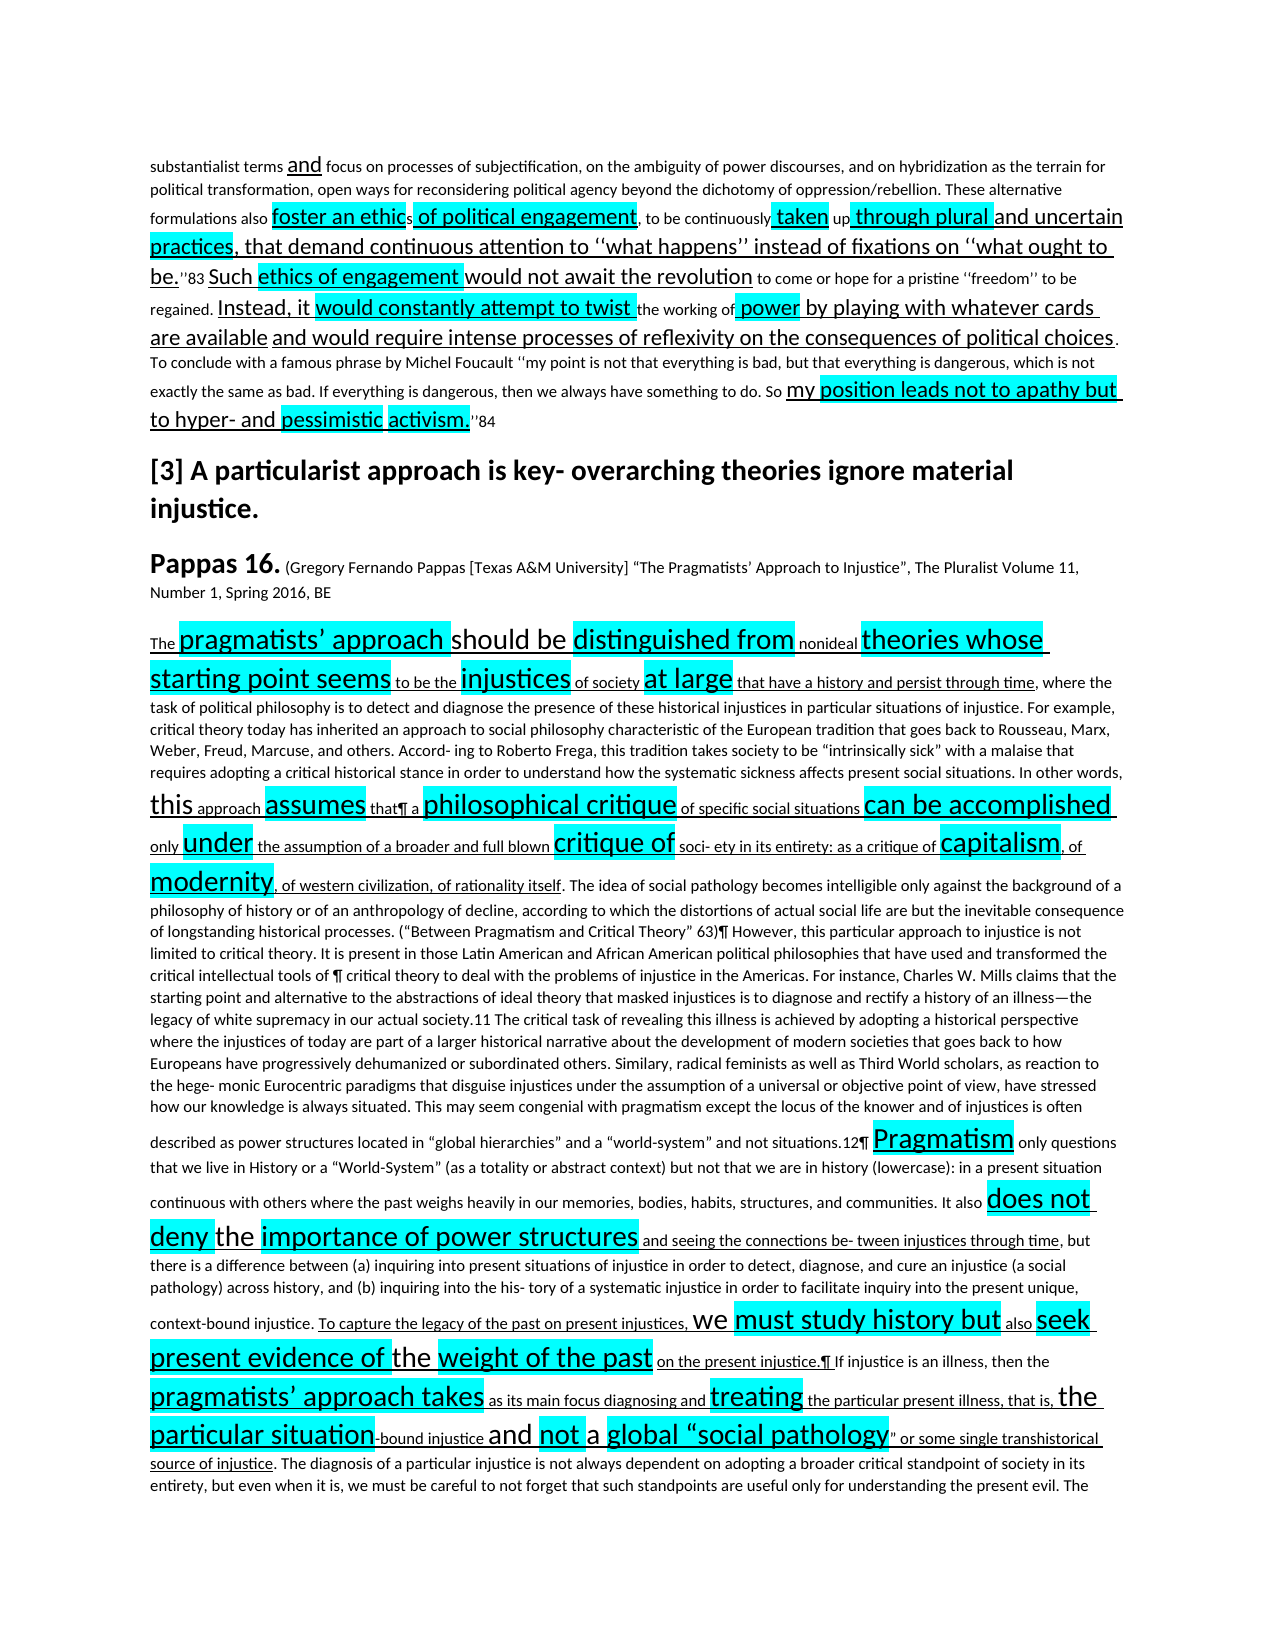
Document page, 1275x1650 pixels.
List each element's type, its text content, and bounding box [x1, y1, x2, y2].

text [150, 621, 1125, 1495]
text Pappas 16. (Gregory Fernando Pappas [Texas A&M University] “The Pragmatists’ Approach to Injustice”, The Pluralist Volume 11, Number 1, Spring 2016, BE [150, 546, 1125, 603]
text [3] A particularist approach is key- overarching theories ignore material injustice. [150, 452, 1125, 526]
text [150, 150, 1125, 433]
